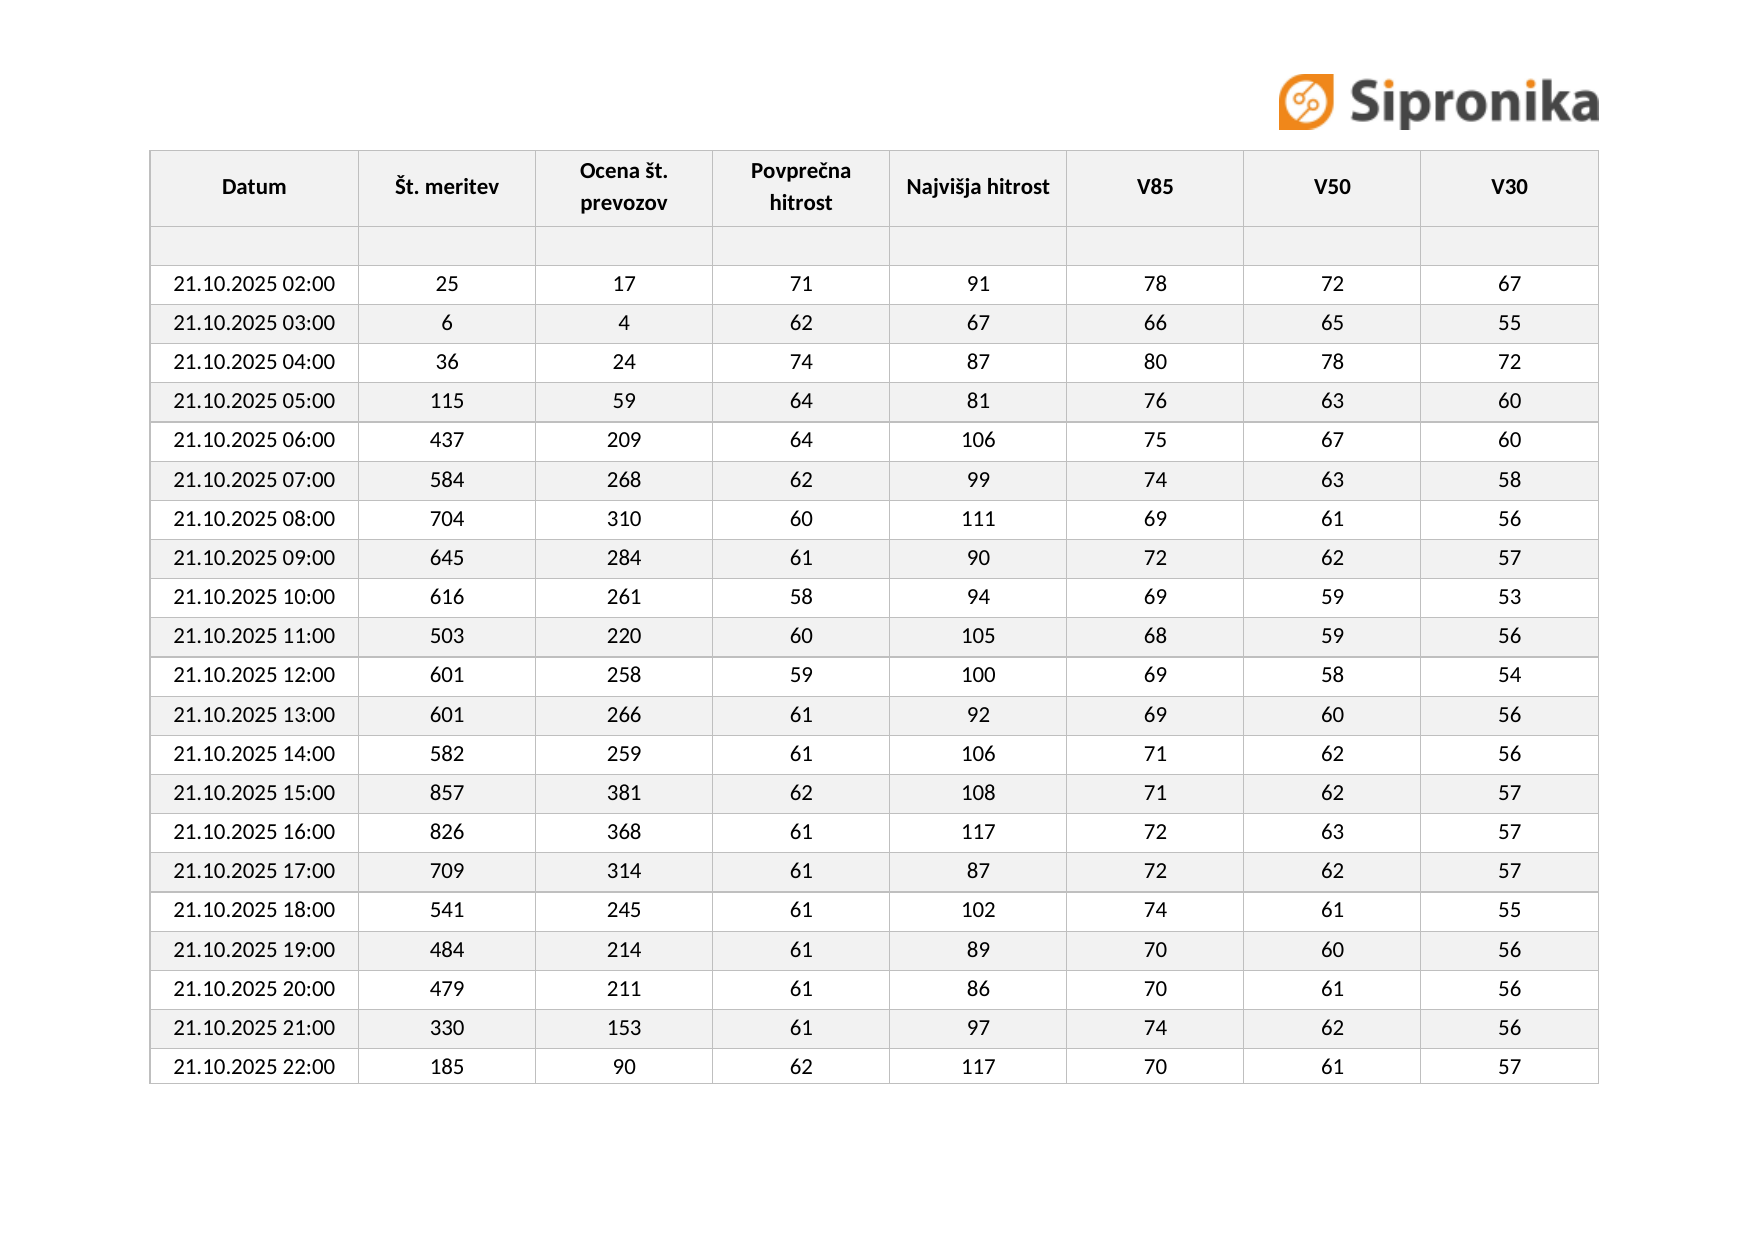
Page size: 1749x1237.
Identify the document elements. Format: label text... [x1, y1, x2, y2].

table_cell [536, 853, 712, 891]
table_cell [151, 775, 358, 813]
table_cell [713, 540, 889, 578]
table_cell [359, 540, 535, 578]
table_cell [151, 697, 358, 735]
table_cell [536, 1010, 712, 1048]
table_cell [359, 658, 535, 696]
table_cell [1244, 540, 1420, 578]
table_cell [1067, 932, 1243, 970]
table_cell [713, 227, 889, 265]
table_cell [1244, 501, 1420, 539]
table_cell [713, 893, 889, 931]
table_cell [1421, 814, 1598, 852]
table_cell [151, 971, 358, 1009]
table_header V30 [1421, 151, 1598, 226]
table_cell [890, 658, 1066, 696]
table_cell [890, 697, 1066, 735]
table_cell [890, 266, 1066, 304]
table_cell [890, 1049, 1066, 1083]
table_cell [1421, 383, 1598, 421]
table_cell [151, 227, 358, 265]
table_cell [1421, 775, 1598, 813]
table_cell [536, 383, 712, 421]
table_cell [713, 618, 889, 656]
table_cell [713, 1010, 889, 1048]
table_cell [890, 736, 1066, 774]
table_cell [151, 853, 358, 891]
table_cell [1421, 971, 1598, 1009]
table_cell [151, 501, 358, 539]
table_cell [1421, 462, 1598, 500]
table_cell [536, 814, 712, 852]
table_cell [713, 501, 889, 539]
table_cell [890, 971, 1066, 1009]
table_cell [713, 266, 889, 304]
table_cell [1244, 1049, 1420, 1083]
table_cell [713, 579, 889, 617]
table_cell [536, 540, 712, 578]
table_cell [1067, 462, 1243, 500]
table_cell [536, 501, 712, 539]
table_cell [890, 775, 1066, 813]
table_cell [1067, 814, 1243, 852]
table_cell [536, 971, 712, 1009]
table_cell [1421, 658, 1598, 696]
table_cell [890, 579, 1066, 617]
picture [1279, 74, 1599, 130]
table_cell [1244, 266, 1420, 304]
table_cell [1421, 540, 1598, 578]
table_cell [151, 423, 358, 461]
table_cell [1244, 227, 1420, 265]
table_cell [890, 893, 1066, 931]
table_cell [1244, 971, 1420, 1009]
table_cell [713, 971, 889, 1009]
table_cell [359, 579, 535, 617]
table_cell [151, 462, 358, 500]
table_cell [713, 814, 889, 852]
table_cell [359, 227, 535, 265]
table_header V85 [1067, 151, 1243, 226]
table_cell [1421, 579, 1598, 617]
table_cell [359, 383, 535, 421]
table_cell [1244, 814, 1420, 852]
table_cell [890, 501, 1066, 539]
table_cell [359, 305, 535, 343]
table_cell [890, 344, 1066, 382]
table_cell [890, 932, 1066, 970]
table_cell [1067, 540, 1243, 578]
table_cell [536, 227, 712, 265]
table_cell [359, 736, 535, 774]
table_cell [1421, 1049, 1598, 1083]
table_header Datum [151, 151, 358, 226]
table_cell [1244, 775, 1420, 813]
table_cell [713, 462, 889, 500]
table_header Najvišja hitrost [890, 151, 1066, 226]
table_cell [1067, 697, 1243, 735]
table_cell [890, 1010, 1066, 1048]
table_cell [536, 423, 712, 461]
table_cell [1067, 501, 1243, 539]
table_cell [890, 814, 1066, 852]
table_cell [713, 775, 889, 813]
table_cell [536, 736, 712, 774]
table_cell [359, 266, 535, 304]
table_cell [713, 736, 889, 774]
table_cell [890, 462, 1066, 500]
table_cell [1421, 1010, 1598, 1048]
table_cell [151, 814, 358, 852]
table_header Povprečna hitrost [713, 151, 889, 226]
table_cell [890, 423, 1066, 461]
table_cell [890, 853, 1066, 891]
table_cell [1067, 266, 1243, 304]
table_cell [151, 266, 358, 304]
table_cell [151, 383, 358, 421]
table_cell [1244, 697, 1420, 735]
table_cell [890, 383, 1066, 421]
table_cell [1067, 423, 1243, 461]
table_header Ocena št. prevozov [536, 151, 712, 226]
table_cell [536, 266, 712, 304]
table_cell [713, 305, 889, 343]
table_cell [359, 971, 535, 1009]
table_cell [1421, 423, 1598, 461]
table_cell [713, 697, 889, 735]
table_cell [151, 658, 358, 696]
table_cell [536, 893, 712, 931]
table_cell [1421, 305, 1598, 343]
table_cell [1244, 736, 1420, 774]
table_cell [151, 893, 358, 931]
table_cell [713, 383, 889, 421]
table_header V50 [1244, 151, 1420, 226]
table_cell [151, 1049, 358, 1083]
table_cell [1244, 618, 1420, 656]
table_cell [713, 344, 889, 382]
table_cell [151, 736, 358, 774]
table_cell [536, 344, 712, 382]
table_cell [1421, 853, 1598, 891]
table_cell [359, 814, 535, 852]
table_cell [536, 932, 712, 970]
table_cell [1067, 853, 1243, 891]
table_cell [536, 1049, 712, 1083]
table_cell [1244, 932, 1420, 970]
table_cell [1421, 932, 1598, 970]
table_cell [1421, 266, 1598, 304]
table_header Št. meritev [359, 151, 535, 226]
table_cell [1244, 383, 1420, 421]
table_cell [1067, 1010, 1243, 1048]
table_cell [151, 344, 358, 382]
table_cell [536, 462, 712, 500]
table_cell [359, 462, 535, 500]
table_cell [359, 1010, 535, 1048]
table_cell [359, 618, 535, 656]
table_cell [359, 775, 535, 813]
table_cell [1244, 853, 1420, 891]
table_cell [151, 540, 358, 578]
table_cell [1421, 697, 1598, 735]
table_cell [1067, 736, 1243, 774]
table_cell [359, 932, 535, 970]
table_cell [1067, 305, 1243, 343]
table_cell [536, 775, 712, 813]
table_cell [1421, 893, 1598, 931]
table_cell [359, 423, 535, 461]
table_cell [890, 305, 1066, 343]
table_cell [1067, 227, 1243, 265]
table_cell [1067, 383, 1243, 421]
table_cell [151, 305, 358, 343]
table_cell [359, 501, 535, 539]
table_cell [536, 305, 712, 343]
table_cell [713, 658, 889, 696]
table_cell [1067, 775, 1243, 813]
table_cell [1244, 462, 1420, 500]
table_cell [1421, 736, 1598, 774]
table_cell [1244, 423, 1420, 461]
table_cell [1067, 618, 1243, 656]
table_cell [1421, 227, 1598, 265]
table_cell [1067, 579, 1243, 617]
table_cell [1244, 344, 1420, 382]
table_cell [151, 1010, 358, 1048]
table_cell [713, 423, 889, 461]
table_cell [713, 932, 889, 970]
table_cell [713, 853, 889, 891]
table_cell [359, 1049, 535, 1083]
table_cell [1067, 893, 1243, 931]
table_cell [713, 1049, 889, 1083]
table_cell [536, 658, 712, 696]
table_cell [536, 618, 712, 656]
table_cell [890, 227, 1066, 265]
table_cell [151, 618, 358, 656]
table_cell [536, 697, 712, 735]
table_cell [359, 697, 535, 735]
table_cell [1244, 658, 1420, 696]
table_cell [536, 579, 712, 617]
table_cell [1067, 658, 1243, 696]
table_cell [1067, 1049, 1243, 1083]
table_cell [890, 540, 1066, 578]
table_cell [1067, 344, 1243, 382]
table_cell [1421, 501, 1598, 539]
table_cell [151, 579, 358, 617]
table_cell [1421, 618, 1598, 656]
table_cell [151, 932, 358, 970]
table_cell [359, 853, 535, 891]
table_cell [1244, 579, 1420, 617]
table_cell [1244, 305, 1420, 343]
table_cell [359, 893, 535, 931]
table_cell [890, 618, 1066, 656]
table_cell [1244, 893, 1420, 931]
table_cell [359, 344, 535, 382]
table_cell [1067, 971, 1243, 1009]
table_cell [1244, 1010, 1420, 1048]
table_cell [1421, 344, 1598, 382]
